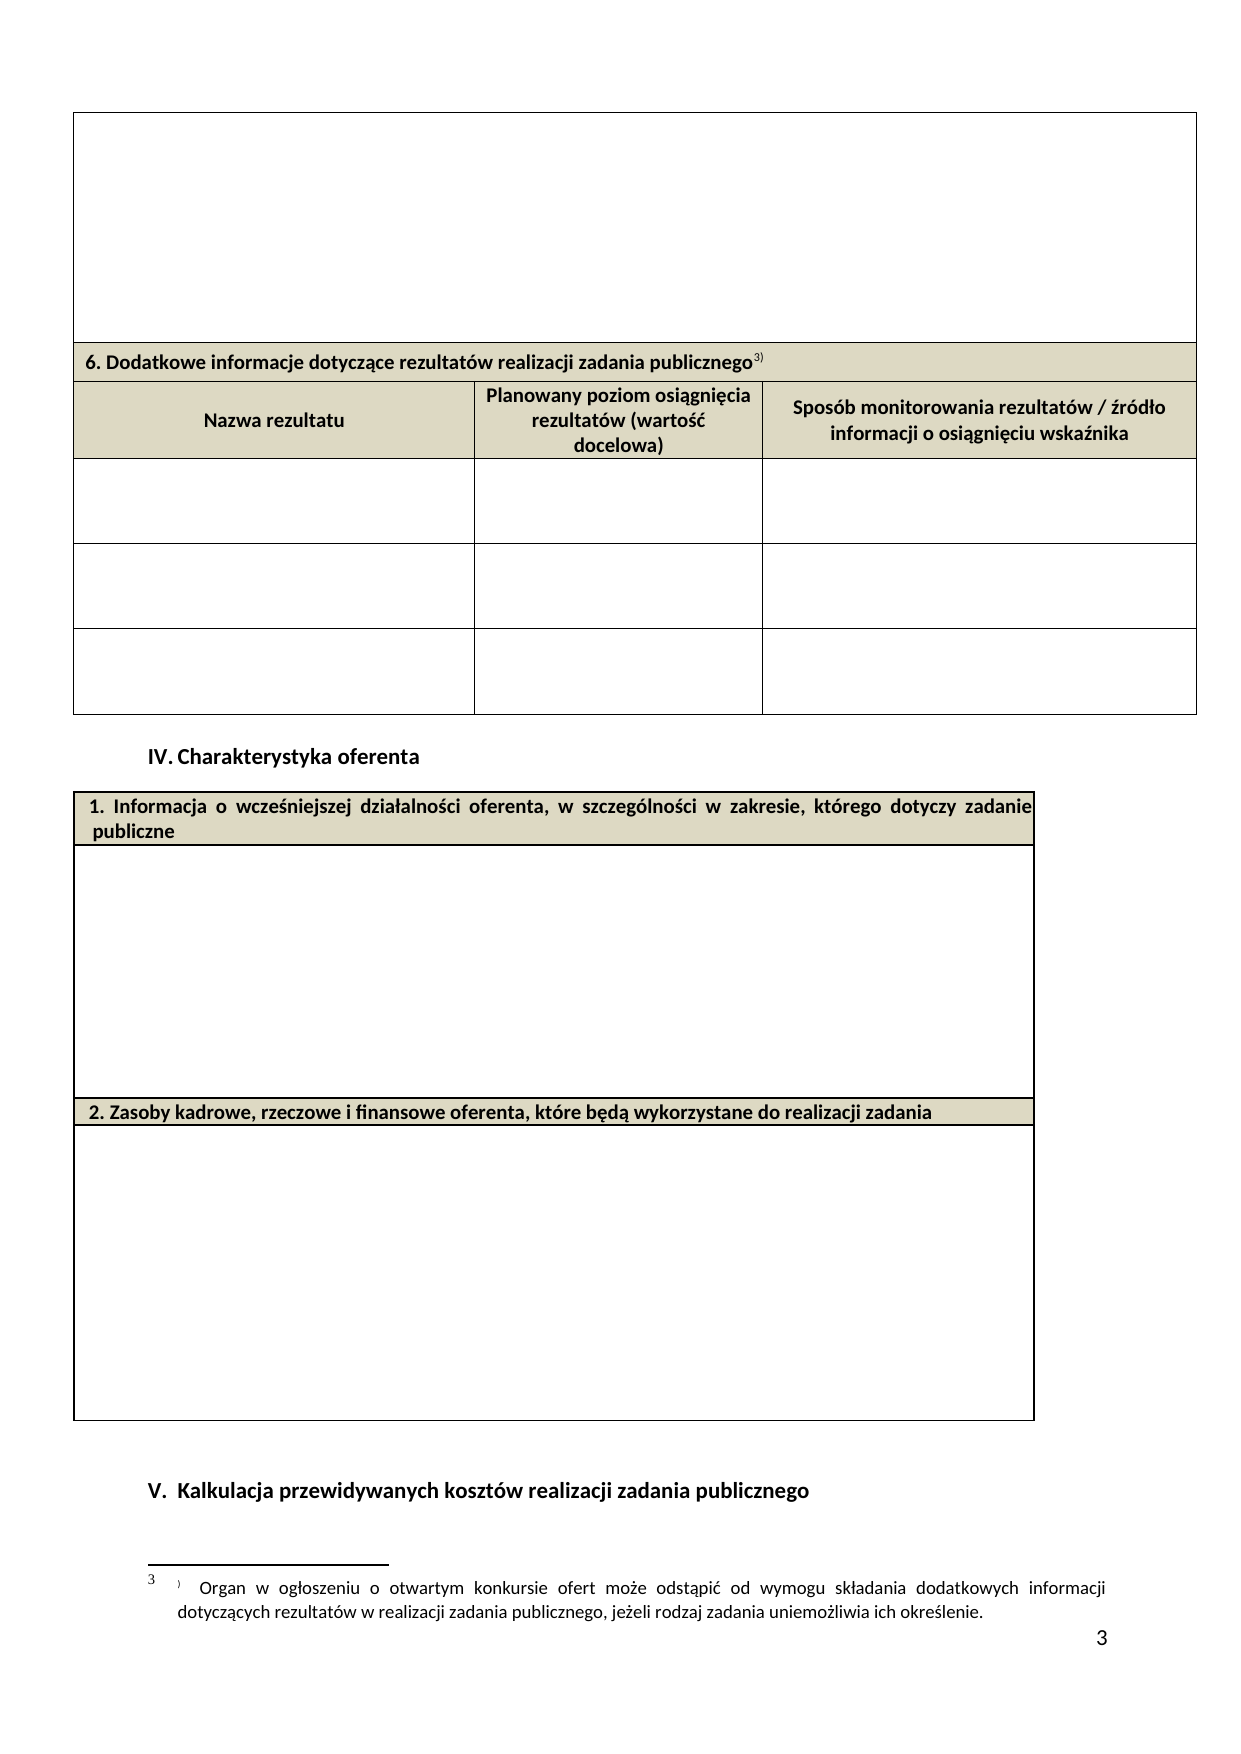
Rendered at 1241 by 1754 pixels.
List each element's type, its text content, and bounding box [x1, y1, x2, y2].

table_cell [75, 846, 1033, 1097]
table_cell [763, 459, 1196, 543]
text V. Kalkulacja przewidywanych kosztów realizacji zadania publicznego [148, 1477, 1107, 1504]
table_cell [75, 1126, 1033, 1419]
text IV. Charakterystyka oferenta [148, 742, 1107, 771]
table_cell [475, 459, 762, 543]
table_cell [475, 544, 762, 628]
table_cell Planowany poziom osiągnięcia rezultatów (wartość docelowa) [475, 382, 762, 458]
table_cell [74, 629, 474, 713]
table_cell [74, 544, 474, 628]
table_header 1. Informacja o wcześniejszej działalności oferenta, w szczególności w zakresie, którego dotyczy zadanie publiczne [75, 793, 1033, 844]
table_cell 2. Zasoby kadrowe, rzeczowe i finansowe oferenta, które będą wykorzystane do realizacji zadania [75, 1099, 1033, 1124]
table_cell [763, 544, 1196, 628]
table_cell [763, 629, 1196, 713]
table_cell 6. Dodatkowe informacje dotyczące rezultatów realizacji zadania publicznego) [74, 343, 1196, 381]
table_cell [74, 459, 474, 543]
table_cell Nazwa rezultatu [74, 382, 474, 458]
table_cell [475, 629, 762, 713]
table_cell Sposób monitorowania rezultatów / źródło informacji o osiągnięciu wskaźnika [763, 382, 1196, 458]
table_cell [74, 113, 1196, 342]
